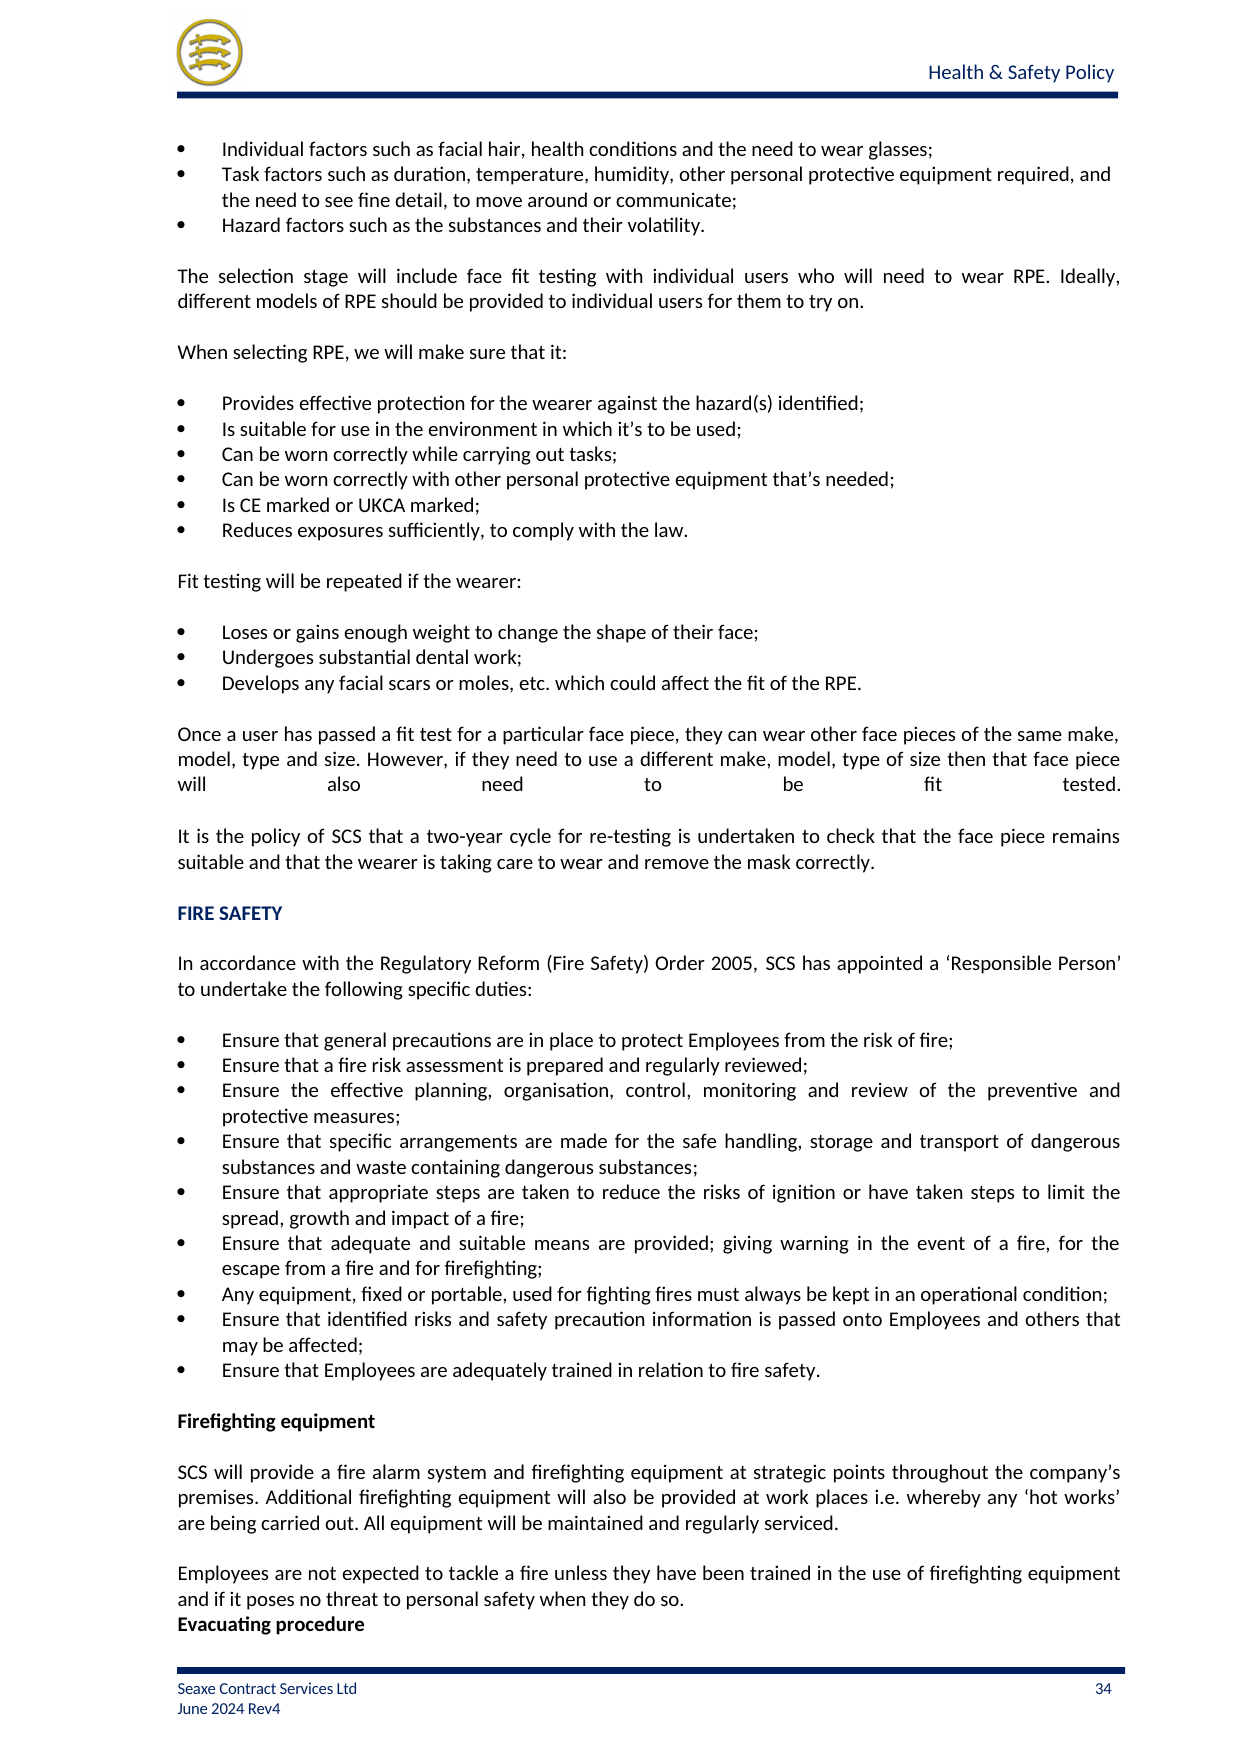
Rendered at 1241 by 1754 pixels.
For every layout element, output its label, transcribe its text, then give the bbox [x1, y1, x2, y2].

list Ensure that adequate and suitable means are provided; giving warning in the event of a fire, for the escape from a fire and for firefighting; [177, 1230, 1122, 1281]
list Ensure that Employees are adequately trained in relation to fire safety. [177, 1357, 1122, 1383]
list Develops any facial scars or moles, etc. which could affect the fit of the RPE. [177, 670, 1122, 695]
text The selection stage will include face fit testing with individual users who will need to wear RPE. Ideally, different models of RPE should be provided to individual users for them to try on. [177, 263, 1122, 314]
list Is CE marked or UKCA marked; [177, 492, 1122, 517]
list Task factors such as duration, temperature, humidity, other personal protective equipment required, and the need to see fine detail, to move around or communicate; [177, 162, 1122, 212]
text Evacuating procedure [177, 1611, 1122, 1637]
list Ensure that a fire risk assessment is prepared and regularly reviewed; [177, 1052, 1122, 1078]
text Employees are not expected to tackle a fire unless they have been trained in the use of firefighting equipment and if it poses no threat to personal safety when they do so. [177, 1561, 1122, 1611]
subtitle FIRE SAFETY [177, 900, 1122, 925]
text Firefighting equipment [177, 1408, 1122, 1433]
text It is the policy of SCS that a two-year cycle for re-testing is undertaken to check that the face piece remains suitable and that the wearer is taking care to wear and remove the mask correctly. [177, 823, 1122, 874]
text SCS will provide a fire alarm system and firefighting equipment at strategic points throughout the company’s premises. Additional firefighting equipment will also be provided at work places i.e. whereby any ‘hot works’ are being carried out. All equipment will be maintained and regularly serviced. [177, 1459, 1122, 1535]
list Hazard factors such as the substances and their volatility. [177, 212, 1122, 238]
list Is suitable for use in the environment in which it’s to be used; [177, 416, 1122, 441]
text Once a user has passed a fit test for a particular face piece, they can wear other face pieces of the same make, model, type and size. However, if they need to use a different make, model, type of size then that face piece will also need to be fit tested. [177, 721, 1122, 823]
text When selecting RPE, we will make sure that it: [177, 339, 1122, 365]
list Any equipment, fixed or portable, used for fighting fires must always be kept in an operational condition; [177, 1281, 1122, 1306]
list Individual factors such as facial hair, health conditions and the need to wear glasses; [177, 136, 1122, 162]
list Undergoes substantial dental work; [177, 644, 1122, 670]
list Can be worn correctly with other personal protective equipment that’s needed; [177, 467, 1122, 492]
text Fit testing will be repeated if the wearer: [177, 568, 1122, 594]
list Reduces exposures sufficiently, to comply with the law. [177, 517, 1122, 543]
list Ensure that identified risks and safety precaution information is passed onto Employees and others that may be affected; [177, 1306, 1122, 1357]
picture [168, 9, 248, 90]
list Ensure that general precautions are in place to protect Employees from the risk of fire; [177, 1027, 1122, 1052]
list Loses or gains enough weight to change the shape of their face; [177, 619, 1122, 644]
list Can be worn correctly while carrying out tasks; [177, 441, 1122, 467]
list Ensure that appropriate steps are taken to reduce the risks of ignition or have taken steps to limit the spread, growth and impact of a fire; [177, 1179, 1122, 1230]
text In accordance with the Regulatory Reform (Fire Safety) Order 2005, SCS has appointed a ‘Responsible Person’ to undertake the following specific duties: [177, 951, 1122, 1001]
list Ensure that specific arrangements are made for the safe handling, storage and transport of dangerous substances and waste containing dangerous substances; [177, 1128, 1122, 1179]
list Ensure the effective planning, organisation, control, monitoring and review of the preventive and protective measures; [177, 1078, 1122, 1128]
list Provides effective protection for the wearer against the hazard(s) identified; [177, 390, 1122, 416]
